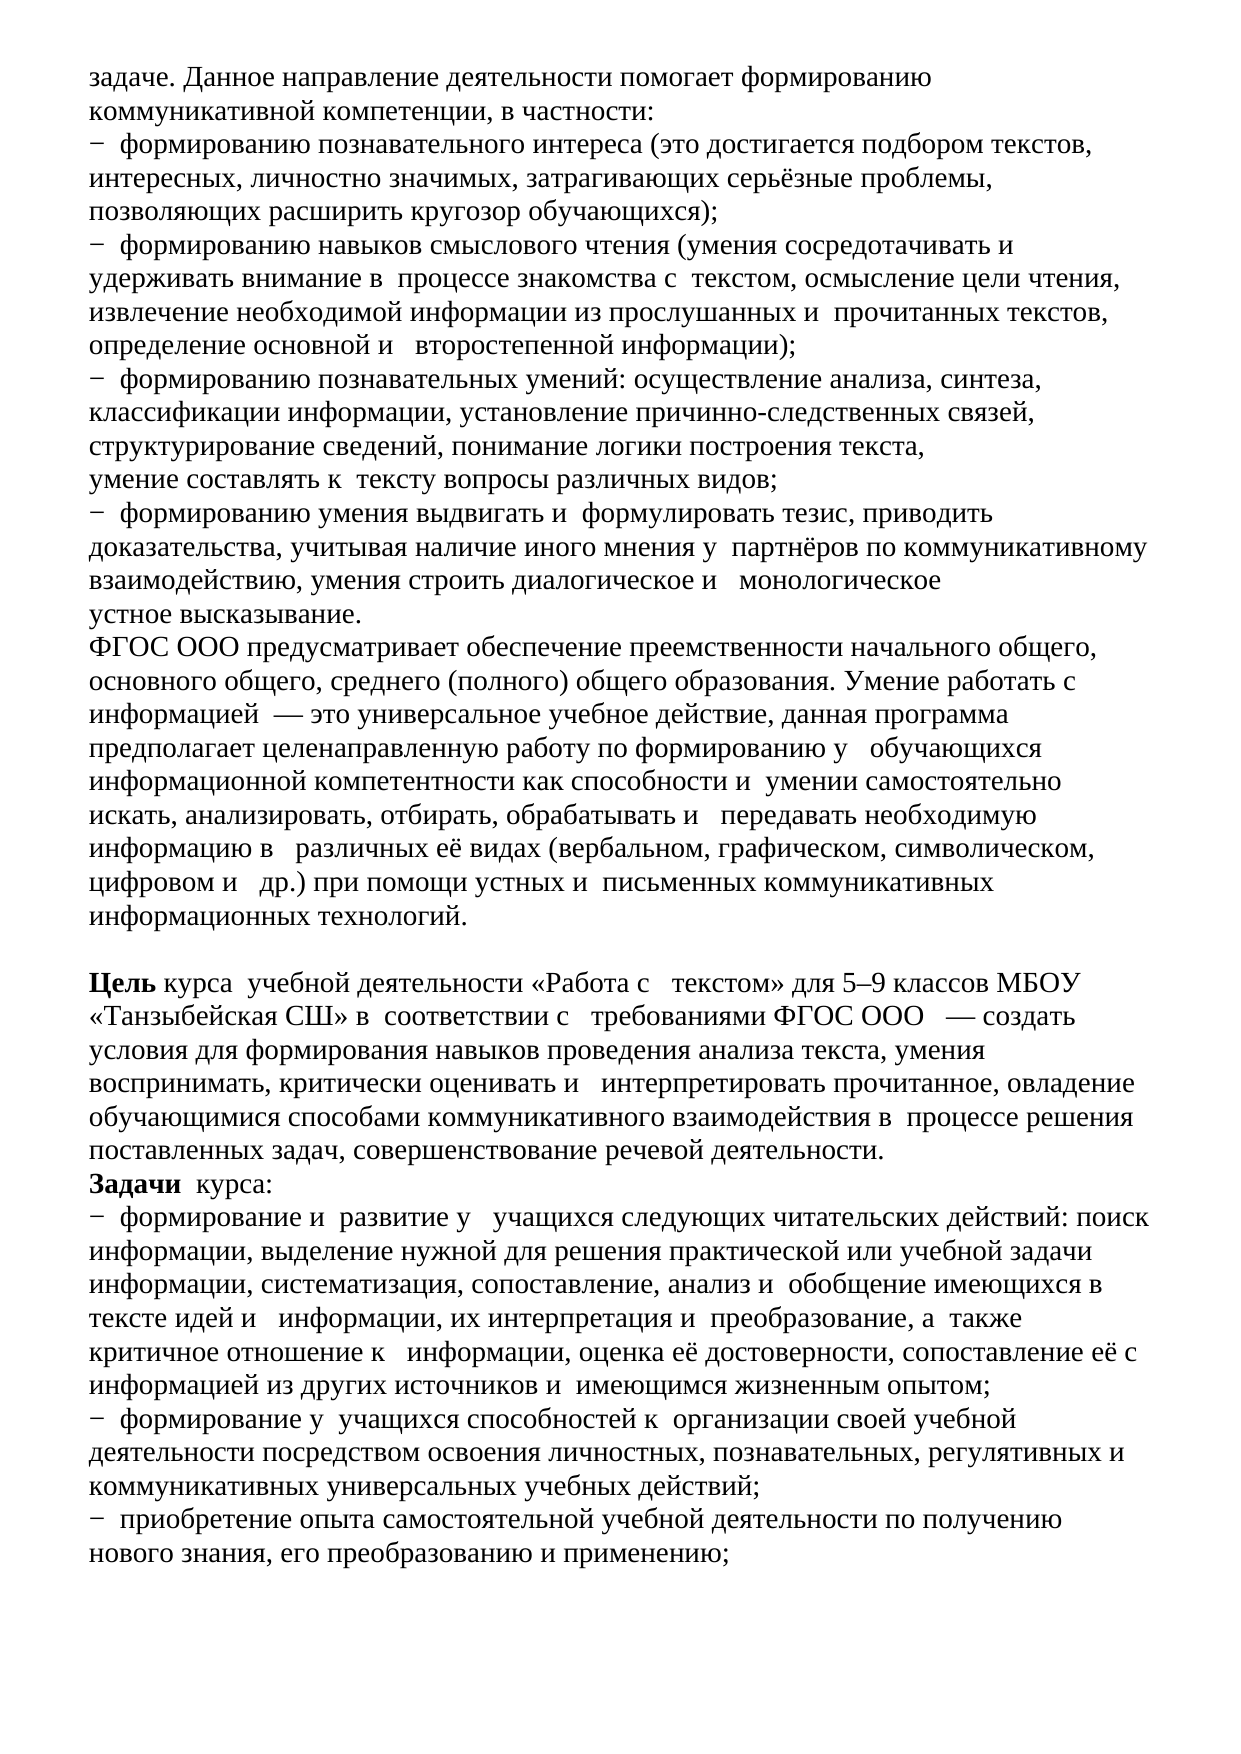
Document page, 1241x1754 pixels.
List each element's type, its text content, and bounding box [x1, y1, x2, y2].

text − формирование и развитие у учащихся следующих читательских действий: поиск информации, выделение нужной для решения практической или учебной задачи информации, систематизация, сопоставление, анализ и обобщение имеющихся в тексте идей и информации, их интерпретация и преобразование, а также критичное отношение к информации, оценка её достоверности, сопоставление её с информацией из других источников и имеющимся жизненным опытом; [89, 1199, 1152, 1401]
text − формированию навыков смыслового чтения (умения сосредотачивать и удерживать внимание в процессе знакомства с текстом, осмысление цели чтения, извлечение необходимой информации из прослушанных и прочитанных текстов, определение основной и второстепенной информации); [89, 227, 1152, 361]
text устное высказывание. [89, 596, 1152, 629]
text Цель курса учебной деятельности «Работа с текстом» для 5–9 классов МБОУ «Танзыбейская СШ» в соответствии с требованиями ФГОС ООО — создать условия для формирования навыков проведения анализа текста, умения воспринимать, критически оценивать и интерпретировать прочитанное, овладение обучающимися способами коммуникативного взаимодействия в процессе решения поставленных задач, совершенствование речевой деятельности. [89, 965, 1152, 1166]
text − формированию познавательного интереса (это достигается подбором текстов, интересных, личностно значимых, затрагивающих серьёзные проблемы, позволяющих расширить кругозор обучающихся); [89, 126, 1152, 227]
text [89, 59, 1152, 126]
text умение составлять к тексту вопросы различных видов; [89, 462, 1152, 495]
text − формированию умения выдвигать и формулировать тезис, приводить доказательства, учитывая наличие иного мнения у партнёров по коммуникативному взаимодействию, умения строить диалогическое и монологическое [89, 495, 1152, 596]
text Задачи курса: [89, 1166, 1152, 1199]
text ФГОС ООО предусматривает обеспечение преемственности начального общего, основного общего, среднего (полного) общего образования. Умение работать с информацией — это универсальное учебное действие, данная программа предполагает целенаправленную работу по формированию у обучающихся информационной компетентности как способности и умении самостоятельно искать, анализировать, отбирать, обрабатывать и передавать необходимую информацию в различных её видах (вербальном, графическом, символическом, цифровом и др.) при помощи устных и письменных коммуникативных информационных технологий. [89, 629, 1152, 931]
text − формированию познавательных умений: осуществление анализа, синтеза, классификации информации, установление причинно-следственных связей, структурирование сведений, понимание логики построения текста, [89, 361, 1152, 462]
text − приобретение опыта самостоятельной учебной деятельности по получению нового знания, его преобразованию и применению; [89, 1501, 1152, 1568]
text − формирование у учащихся способностей к организации своей учебной деятельности посредством освоения личностных, познавательных, регулятивных и коммуникативных универсальных учебных действий; [89, 1401, 1152, 1501]
